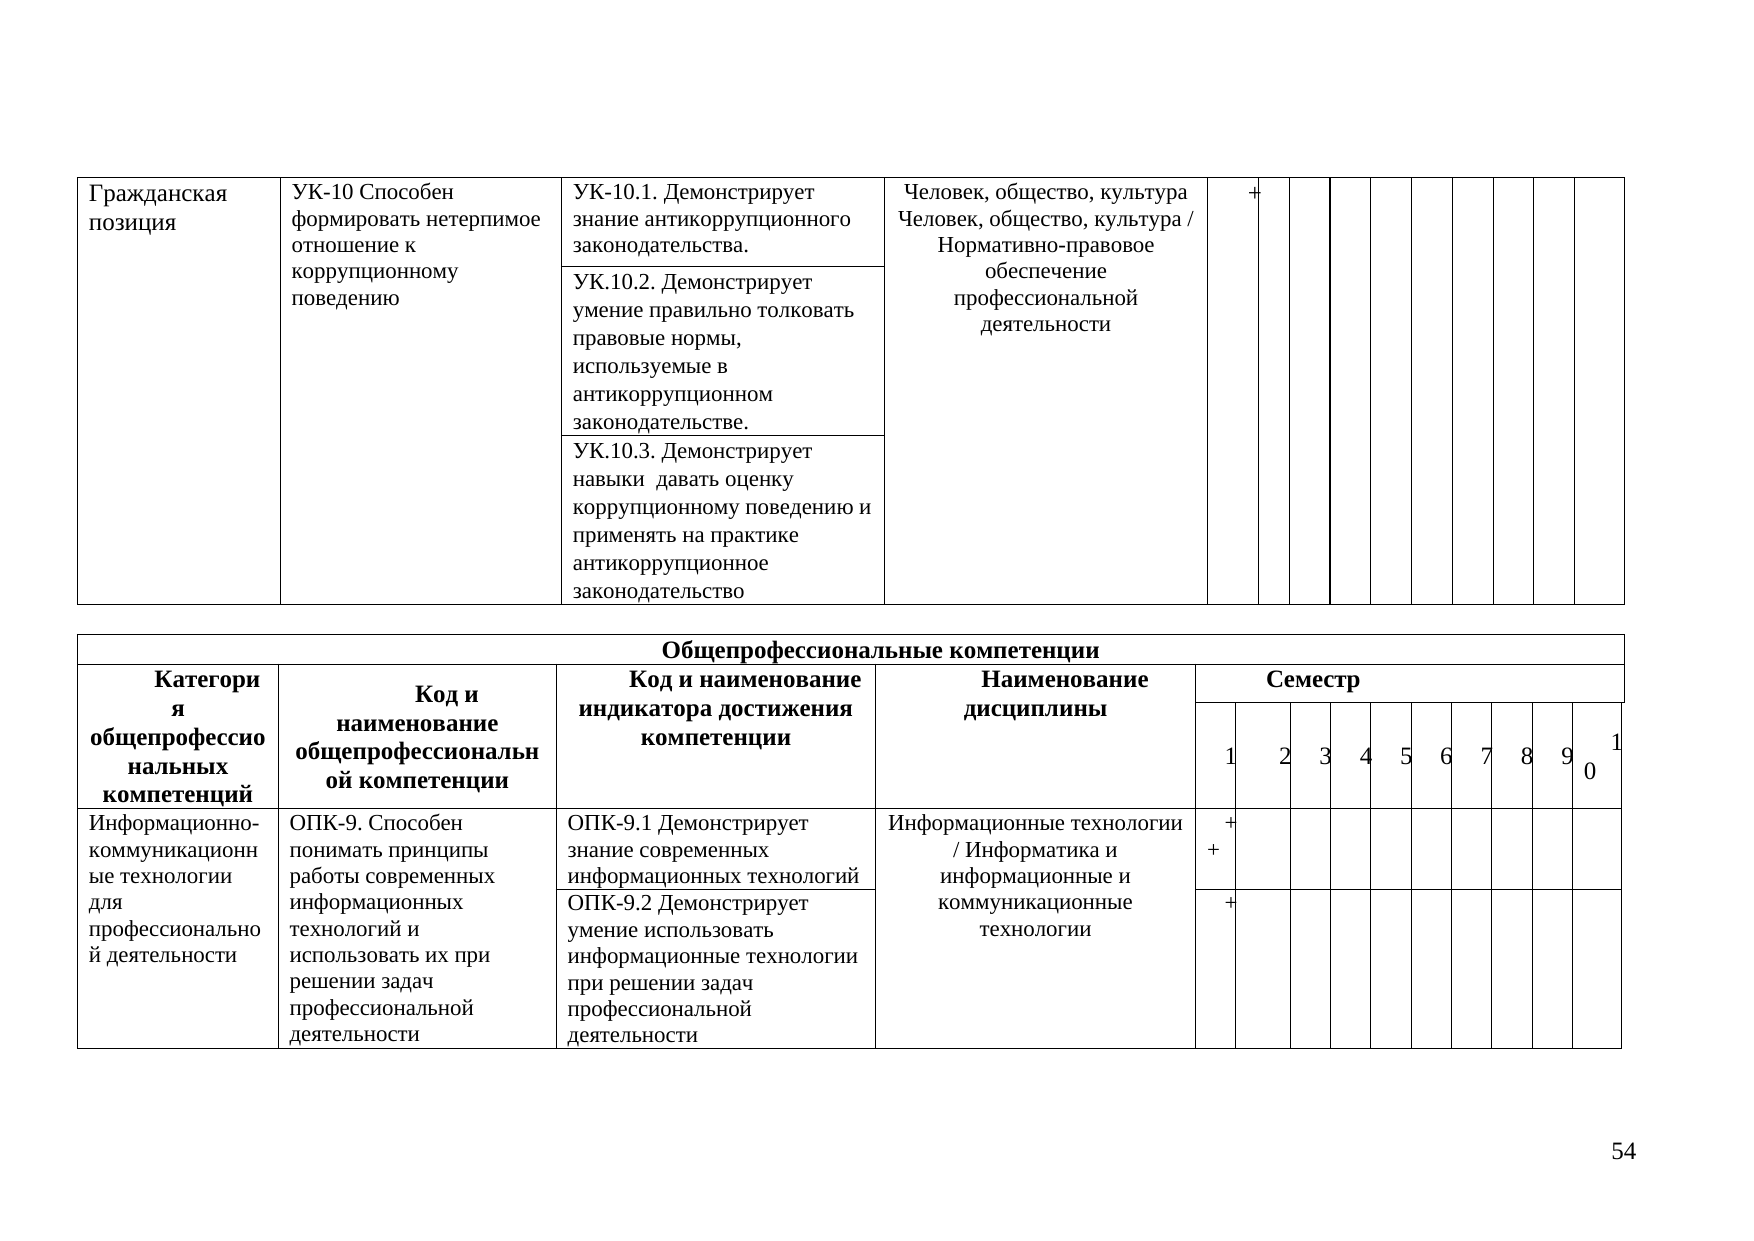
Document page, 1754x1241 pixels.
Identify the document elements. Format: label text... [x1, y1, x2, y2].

table_cell Гражданская позиция [78, 178, 280, 604]
table_cell 1 [1196, 703, 1235, 808]
table_cell [1494, 178, 1533, 604]
table_cell Код и наименование индикатора достижения компетенции [557, 665, 875, 808]
table_cell [1236, 890, 1290, 1048]
table_cell [1533, 890, 1572, 1048]
table_cell + [1196, 890, 1235, 1048]
table_cell УК-10 Способен формировать нетерпимое отношение к коррупционному поведению [281, 178, 561, 604]
table_cell [1452, 890, 1491, 1048]
table_cell 10 [1573, 703, 1621, 808]
table_cell [1331, 178, 1370, 604]
table_cell [1452, 809, 1491, 888]
table_cell УК.10.3. Демонстрирует навыки давать оценку коррупционному поведению и применять на практике антикоррупционное законодательство [562, 436, 884, 604]
table_cell [1412, 890, 1451, 1048]
table_header Общепрофессиональные компетенции [78, 635, 1624, 663]
table_cell + [1208, 178, 1258, 604]
table_cell [1492, 809, 1532, 888]
table_cell 4 [1331, 703, 1370, 808]
table_cell 7 [1452, 703, 1491, 808]
table_cell 8 [1492, 703, 1532, 808]
table_cell 5 [1371, 703, 1411, 808]
table_cell ОПК-9.1 Демонстрирует знание современных информационных технологий [557, 809, 875, 888]
table_cell ++ [1196, 809, 1235, 888]
table_cell Человек, общество, культура Человек, общество, культура / Нормативно-правовое обеспечение профессиональной деятельности [885, 178, 1207, 604]
table_cell [1259, 178, 1289, 604]
table_cell 3 [1291, 703, 1330, 808]
table_cell [1453, 178, 1493, 604]
table_cell [1291, 890, 1330, 1048]
table_cell [1331, 809, 1370, 888]
table_cell 6 [1412, 703, 1451, 808]
table_cell [1371, 890, 1411, 1048]
table_cell ОПК-9.2 Демонстрирует умение использовать информационные технологии при решении задач профессиональной деятельности [557, 890, 875, 1048]
table_cell [1575, 178, 1624, 604]
table_cell [1573, 890, 1621, 1048]
table_cell 9 [1533, 703, 1572, 808]
table_cell УК.10.2. Демонстрирует умение правильно толковать правовые нормы, используемые в антикоррупционном законодательстве. [562, 267, 884, 435]
table_cell [1412, 809, 1451, 888]
table_cell [1533, 809, 1572, 888]
table_cell ОПК-9. Способен понимать принципы работы современных информационных технологий и использовать их при решении задач профессиональной деятельности [279, 809, 556, 1048]
table_cell Информационно-коммуникационные технологии для профессиональной деятельности [78, 809, 278, 1048]
table_cell Код и наименование общепрофессиональной компетенции [279, 665, 556, 808]
table_cell 2 [1236, 703, 1290, 808]
table_cell [1236, 809, 1290, 888]
table_cell [1492, 890, 1532, 1048]
table_cell Категория общепрофессиональных компетенций [78, 665, 278, 808]
table_cell [1291, 809, 1330, 888]
table_cell [1331, 890, 1370, 1048]
table_cell [1534, 178, 1574, 604]
table_cell [1371, 809, 1411, 888]
table_cell УК-10.1. Демонстрирует знание антикоррупционного законодательства. [562, 178, 884, 266]
table_cell Семестр [1196, 665, 1624, 702]
table_cell [1371, 178, 1411, 604]
table_cell [1412, 178, 1452, 604]
table_cell Информационные технологии / Информатика и информационные и коммуникационные технологии [876, 809, 1195, 1048]
table_cell [1573, 809, 1621, 888]
table_cell [1290, 178, 1329, 604]
table_cell Наименование дисциплины [876, 665, 1195, 808]
